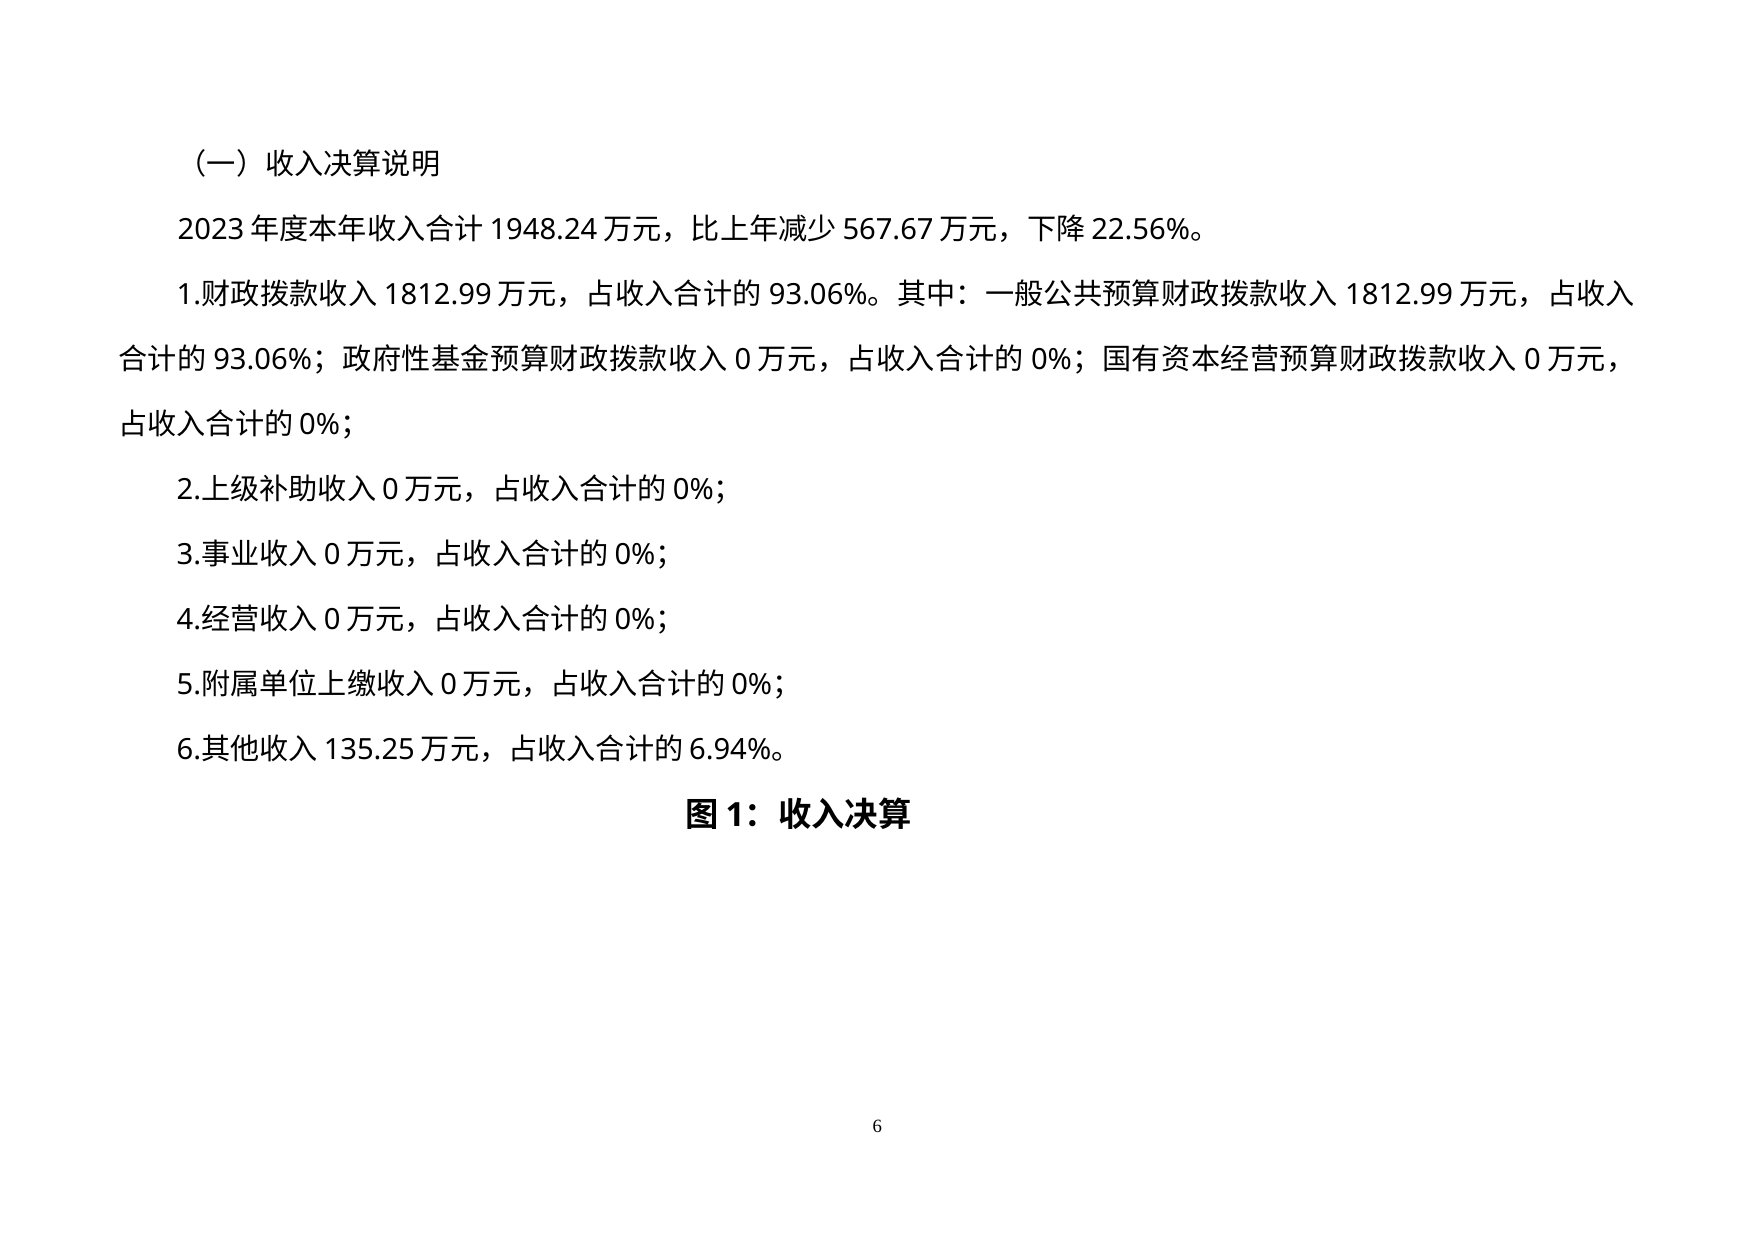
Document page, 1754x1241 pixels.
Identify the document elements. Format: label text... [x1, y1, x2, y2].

text （一）收入决算说明 [118, 129, 1636, 194]
text 图1：收入决算 [118, 779, 1636, 844]
text 2023年度本年收入合计1948.24万元，比上年减少567.67万元，下降22.56%。 [118, 194, 1636, 259]
text 5.附属单位上缴收入0万元，占收入合计的0%； [118, 649, 1636, 714]
text 4.经营收入0万元，占收入合计的0%； [118, 584, 1636, 649]
text 2.上级补助收入0万元，占收入合计的0%； [118, 454, 1636, 519]
text 3.事业收入0万元，占收入合计的0%； [118, 519, 1636, 584]
text 6.其他收入135.25万元，占收入合计的6.94%。 [118, 714, 1636, 779]
text 1.财政拨款收入1812.99万元，占收入合计的93.06%。其中：一般公共预算财政拨款收入1812.99万元，占收入合计的93.06%；政府性基金预算财政拨款收入0万元，占收入合计的0%；国有资本经营预算财政拨款收入0万元，占收入合计的0%； [118, 259, 1636, 454]
